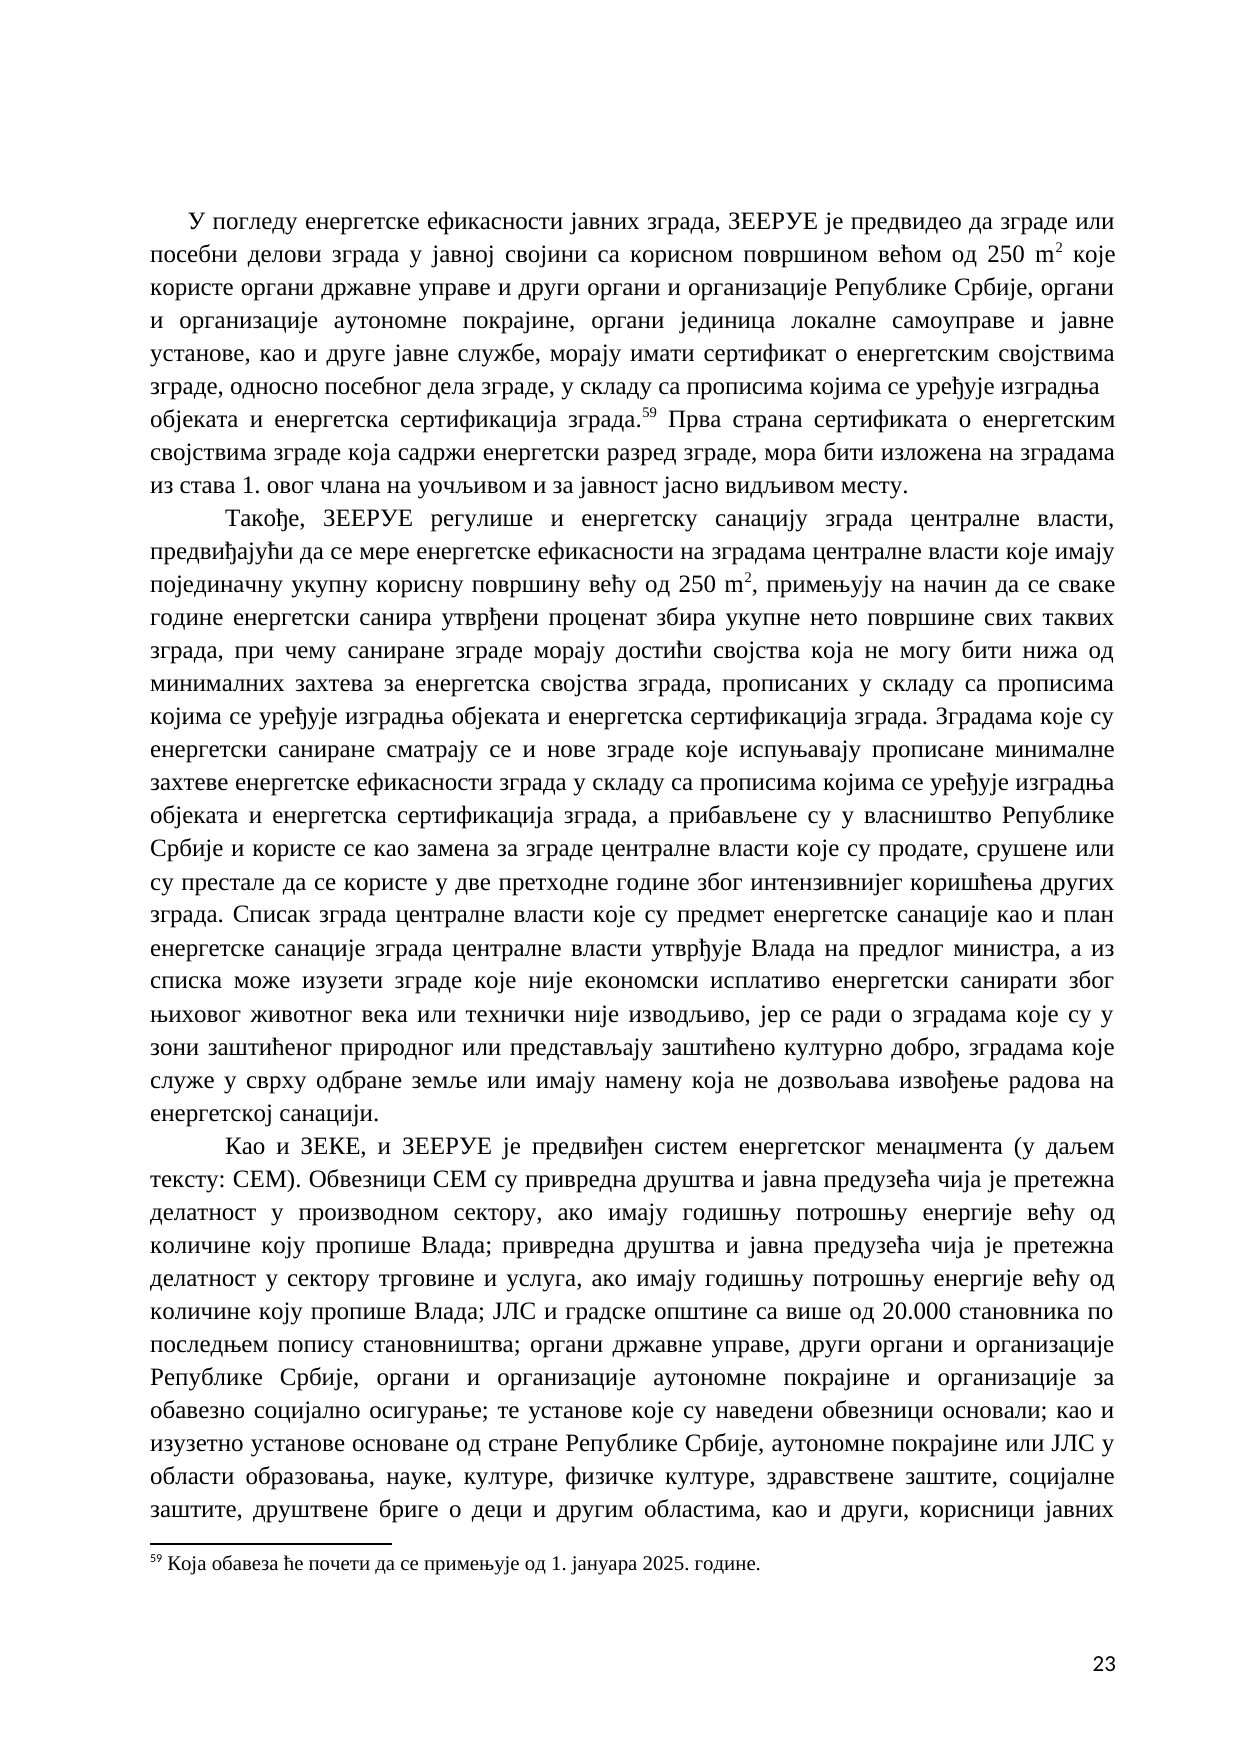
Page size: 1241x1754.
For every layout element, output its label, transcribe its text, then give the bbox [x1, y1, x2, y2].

text У погледу енергетске ефикасности јавних зграда, ЗЕЕРУЕ је предвидео да зграде или посебни делови зграда у јавној својини са корисном површином већом од 250 m2 које користе органи државне управе и други органи и организације Републике Србије, органи и организације аутономне покрајине, органи јединица локалне самоуправе и јавне установе, као и друге јавне службе, морају имати сертификат о енергетским својствима зграде, односно посебног дела зграде, у складу са прописима којима се уређује изградња [150, 206, 1116, 400]
text објеката и енергетска сертификација зграда. Прва страна сертификата о енергетским својствима зграде која садржи енергетски разред зграде, мора бити изложена на зградама из става 1. овог члана на уочљивом и за јавност јасно видљивом месту. [150, 404, 1116, 499]
text Такође, ЗЕЕРУЕ регулише и енергетску санацију зграда централне власти, предвиђајући да се мере енергетске ефикасности на зградама централне власти које имају појединачну укупну корисну површину већу од 250 m2, примењују на начин да се сваке године енергетски санира утврђени проценат збира укупне нето површине свих таквих зграда, при чему саниране зграде морају достићи својства која не могу бити нижа од минималних захтева за енергетска својства зграда, прописаних у складу са прописима којима се уређује изградња објеката и енергетска сертификација зграда. Зградама које су енергетски саниране сматрају се и нове зграде које испуњавају прописане минималне захтеве енергетске ефикасности зграда у складу са прописима којима се уређује изградња објеката и енергетска сертификација зграда, а прибављене су у власништво Републике Србије и користе се као замена за зграде централне власти које су продате, срушене или су престале да се користе у две претходне године због интензивнијег коришћења других зграда. Списак зграда централне власти које су предмет енергетске санације као и план енергетске санације зграда централне власти утврђује Влада на предлог министра, а из списка може изузети зграде које није економски исплативо енергетски санирати због њиховог животног века или технички није изводљиво, јер се ради о зградама које су у зони заштићеног природног или представљају заштићено културно добро, зградама које служе у сврху одбране земље или имају намену која не дозвољава извођење радова на енергетској санацији. [150, 503, 1116, 1126]
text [150, 1131, 1116, 1523]
